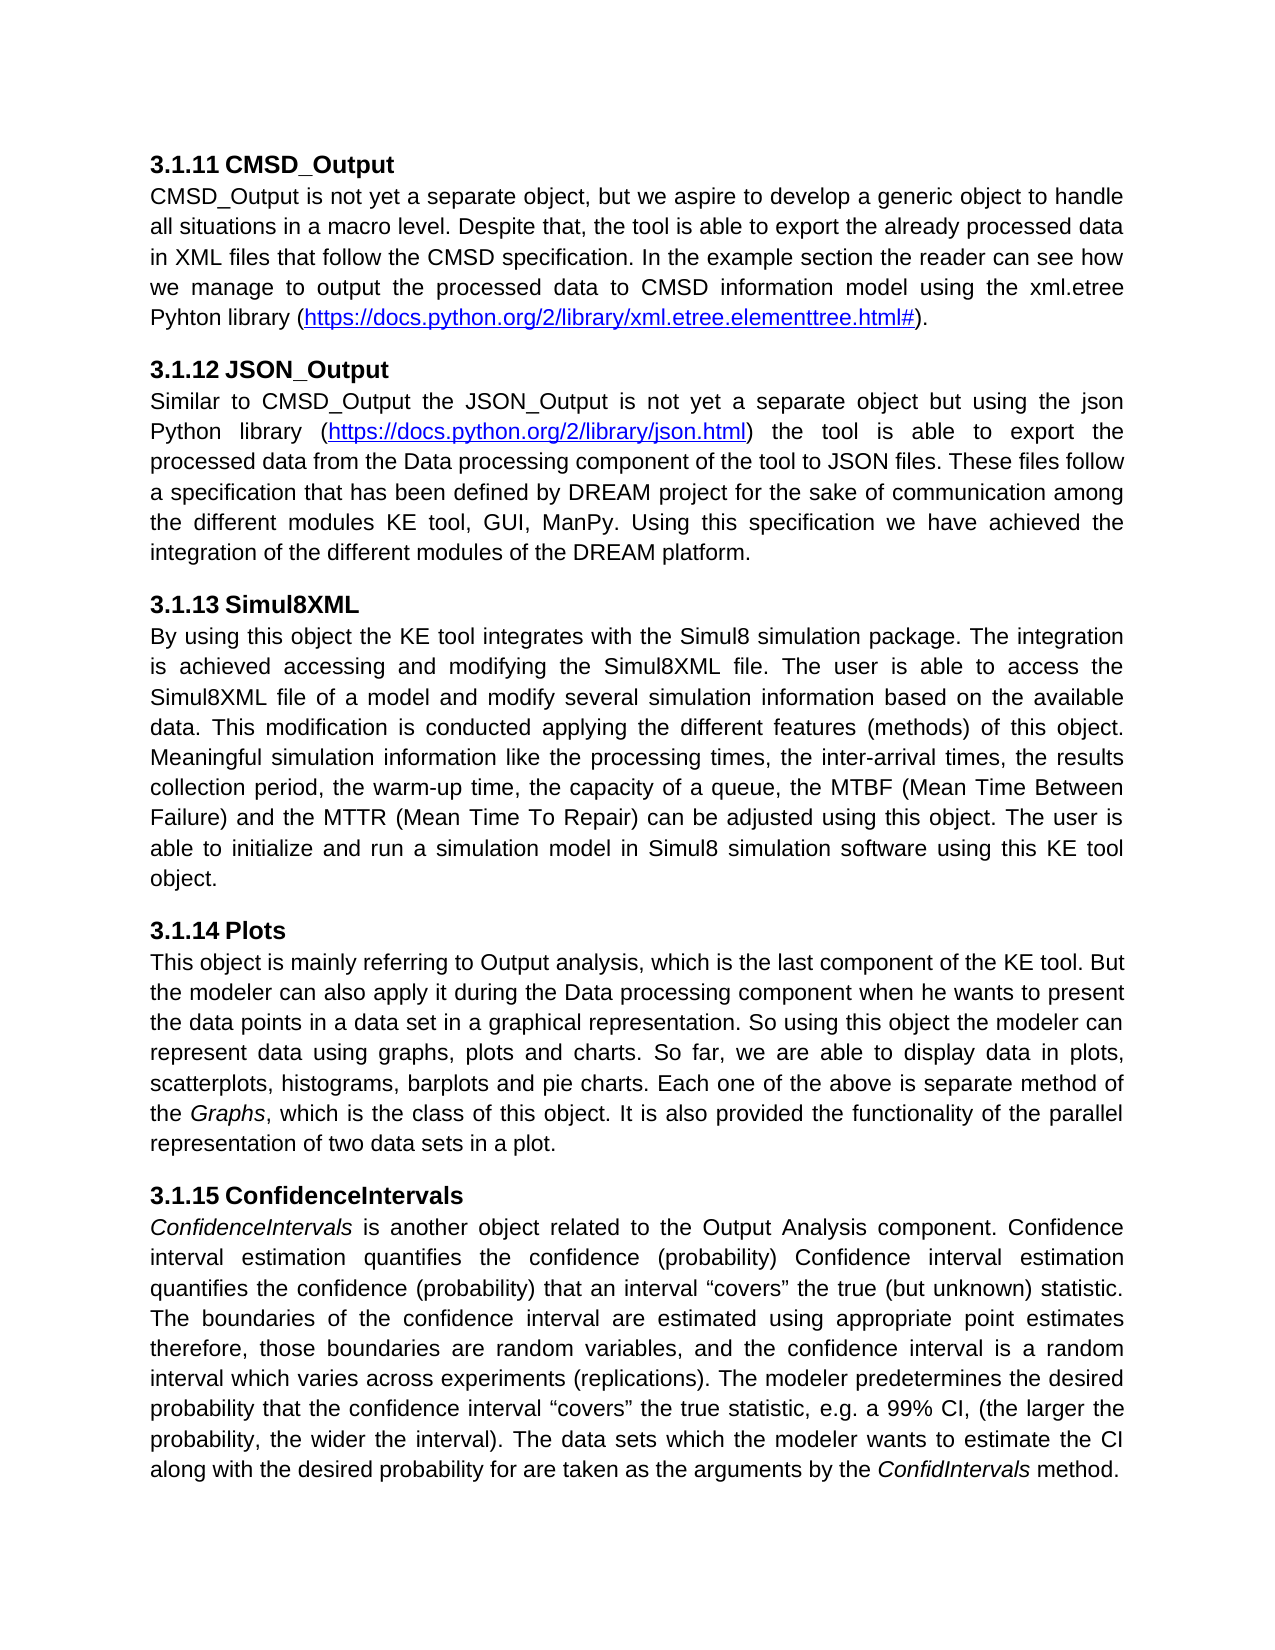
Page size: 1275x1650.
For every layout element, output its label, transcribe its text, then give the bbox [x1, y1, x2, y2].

text By using this object the KE tool integrates with the Simul8 simulation package. The integration is achieved accessing and modifying the Simul8XML file. The user is able to access the Simul8XML file of a model and modify several simulation information based on the available data. This modification is conducted applying the different features (methods) of this object. Meaningful simulation information like the processing times, the inter-arrival times, the results collection period, the warm-up time, the capacity of a queue, the MTBF (Mean Time Between Failure) and the MTTR (Mean Time To Repair) can be adjusted using this object. The user is able to initialize and run a simulation model in Simul8 simulation software using this KE tool object. [150, 623, 1125, 891]
subtitle JSON_Output [150, 355, 1125, 384]
text ConfidenceIntervals is another object related to the Output Analysis component. Confidence interval estimation quantifies the confidence (probability) Confidence interval estimation quantifies the confidence (probability) that an interval “covers” the true (but unknown) statistic. The boundaries of the confidence interval are estimated using appropriate point estimates therefore, those boundaries are random variables, and the confidence interval is a random interval which varies across experiments (replications). The modeler predetermines the desired probability that the confidence interval “covers” the true statistic, e.g. a 99% CI, (the larger the probability, the wider the interval). The data sets which the modeler wants to estimate the CI along with the desired probability for are taken as the arguments by the ConfidIntervals method. [150, 1214, 1125, 1482]
text CMSD_Output is not yet a separate object, but we aspire to develop a generic object to handle all situations in a macro level. Despite that, the tool is able to export the already processed data in XML files that follow the CMSD specification. In the example section the reader can see how we manage to output the processed data to CMSD information model using the xml.etree Pyhton library (https://docs.python.org/2/library/xml.etree.elementtree.html#). [150, 183, 1125, 330]
text Similar to CMSD_Output the JSON_Output is not yet a separate object but using the json Python library (https://docs.python.org/2/library/json.html) the tool is able to export the processed data from the Data processing component of the tool to JSON files. These files follow a specification that has been defined by DREAM project for the sake of communication among the different modules KE tool, GUI, ManPy. Using this specification we have achieved the integration of the different modules of the DREAM platform. [150, 388, 1125, 565]
subtitle Simul8XML [150, 590, 1125, 619]
subtitle Plots [150, 916, 1125, 944]
subtitle CMSD_Output [150, 150, 1125, 179]
text This object is mainly referring to Output analysis, which is the last component of the KE tool. But the modeler can also apply it during the Data processing component when he wants to present the data points in a data set in a graphical representation. So using this object the modeler can represent data using graphs, plots and charts. So far, we are able to display data in plots, scatterplots, histograms, barplots and pie charts. Each one of the above is separate method of the Graphs, which is the class of this object. It is also provided the functionality of the parallel representation of two data sets in a plot. [150, 949, 1125, 1156]
subtitle ConfidenceIntervals [150, 1181, 1125, 1210]
